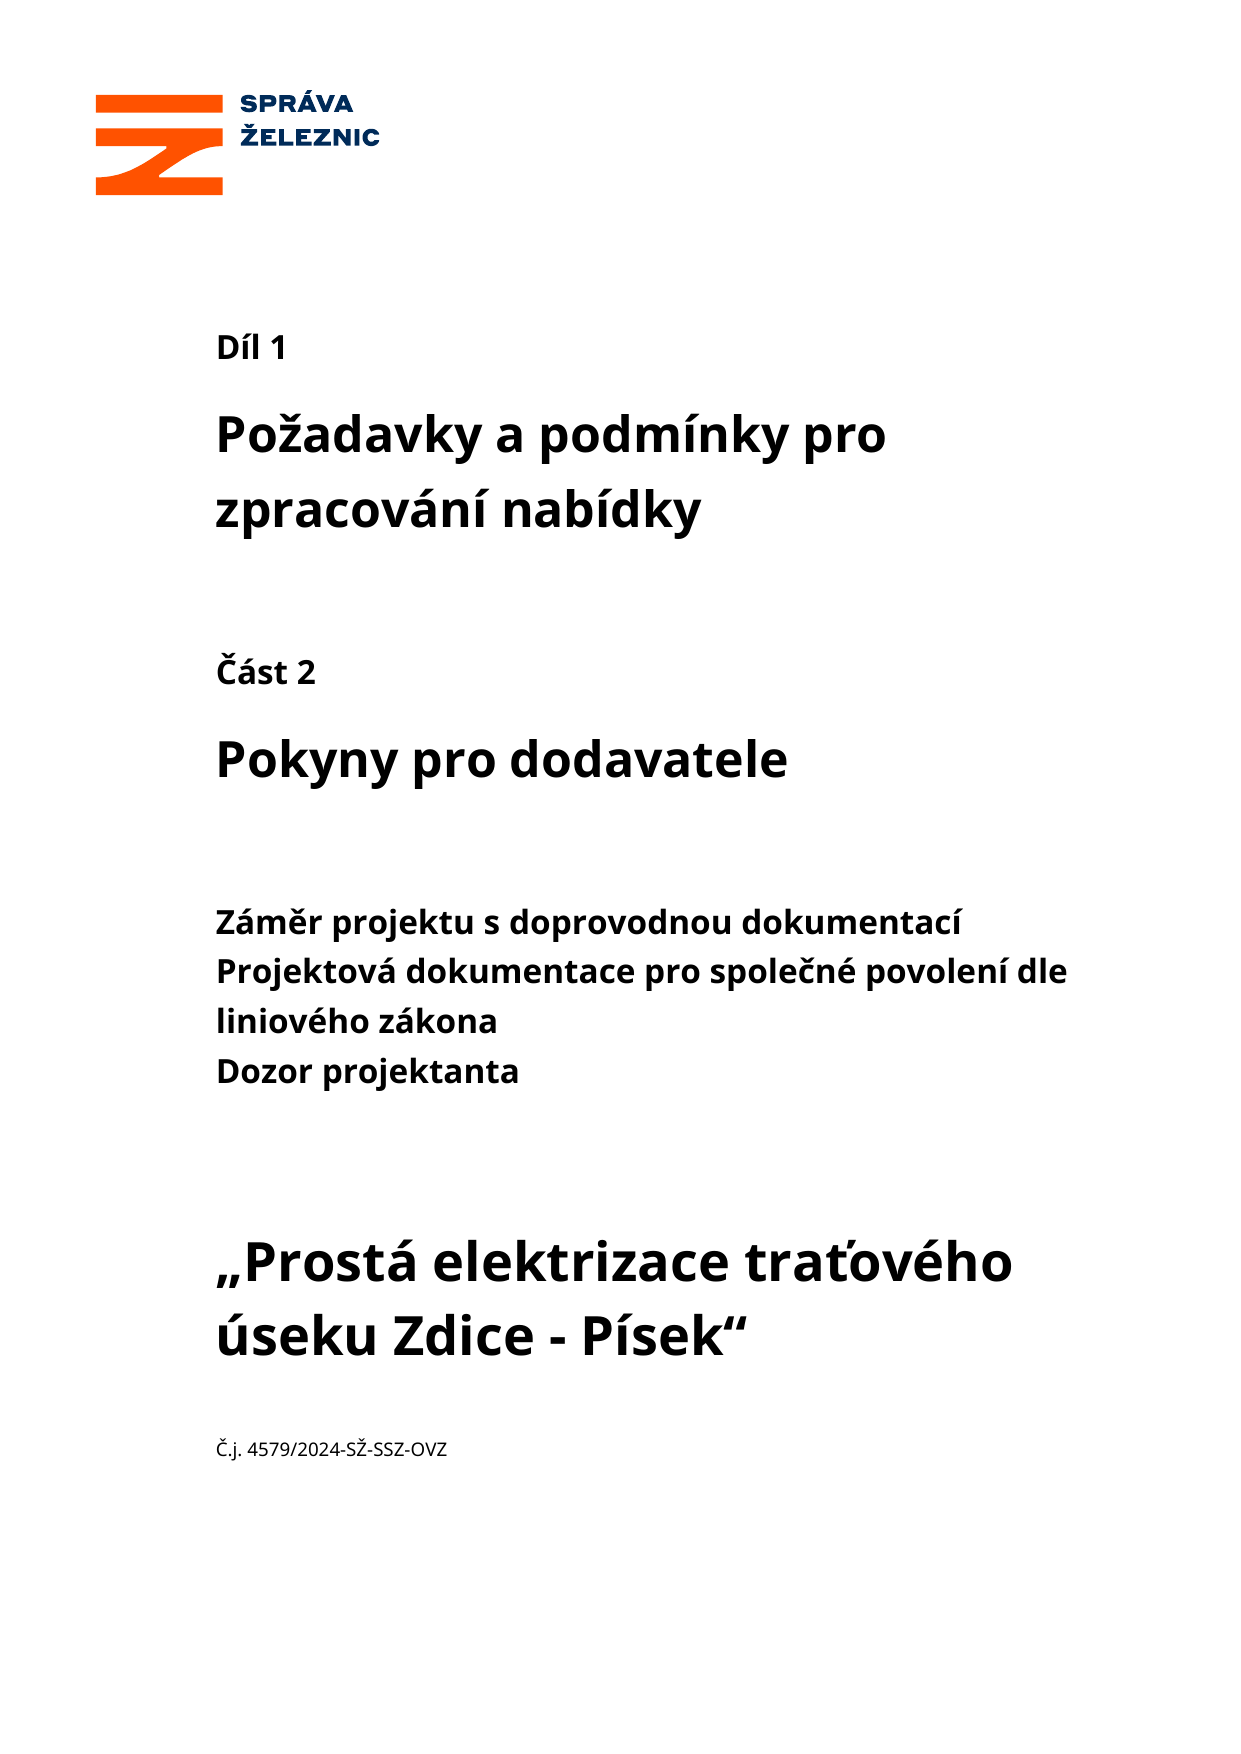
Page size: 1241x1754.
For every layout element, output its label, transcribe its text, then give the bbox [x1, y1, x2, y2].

text Záměr projektu s doprovodnou dokumentací [216, 898, 1122, 944]
text „Prostá elektrizace traťového úseku Zdice - Písek“ [216, 1223, 1122, 1371]
text Pokyny pro dodavatele [216, 724, 1122, 792]
list Č.j. 4579/2024-SŽ-SSZ-OVZ [216, 1436, 1122, 1462]
text Dozor projektanta [216, 1048, 1122, 1093]
text Díl 1 [216, 324, 1122, 369]
text Část 2 [216, 649, 1122, 694]
text Projektová dokumentace pro společné povolení dle liniového zákona [216, 948, 1122, 1044]
text Požadavky a podmínky pro zpracování nabídky [216, 399, 1122, 542]
